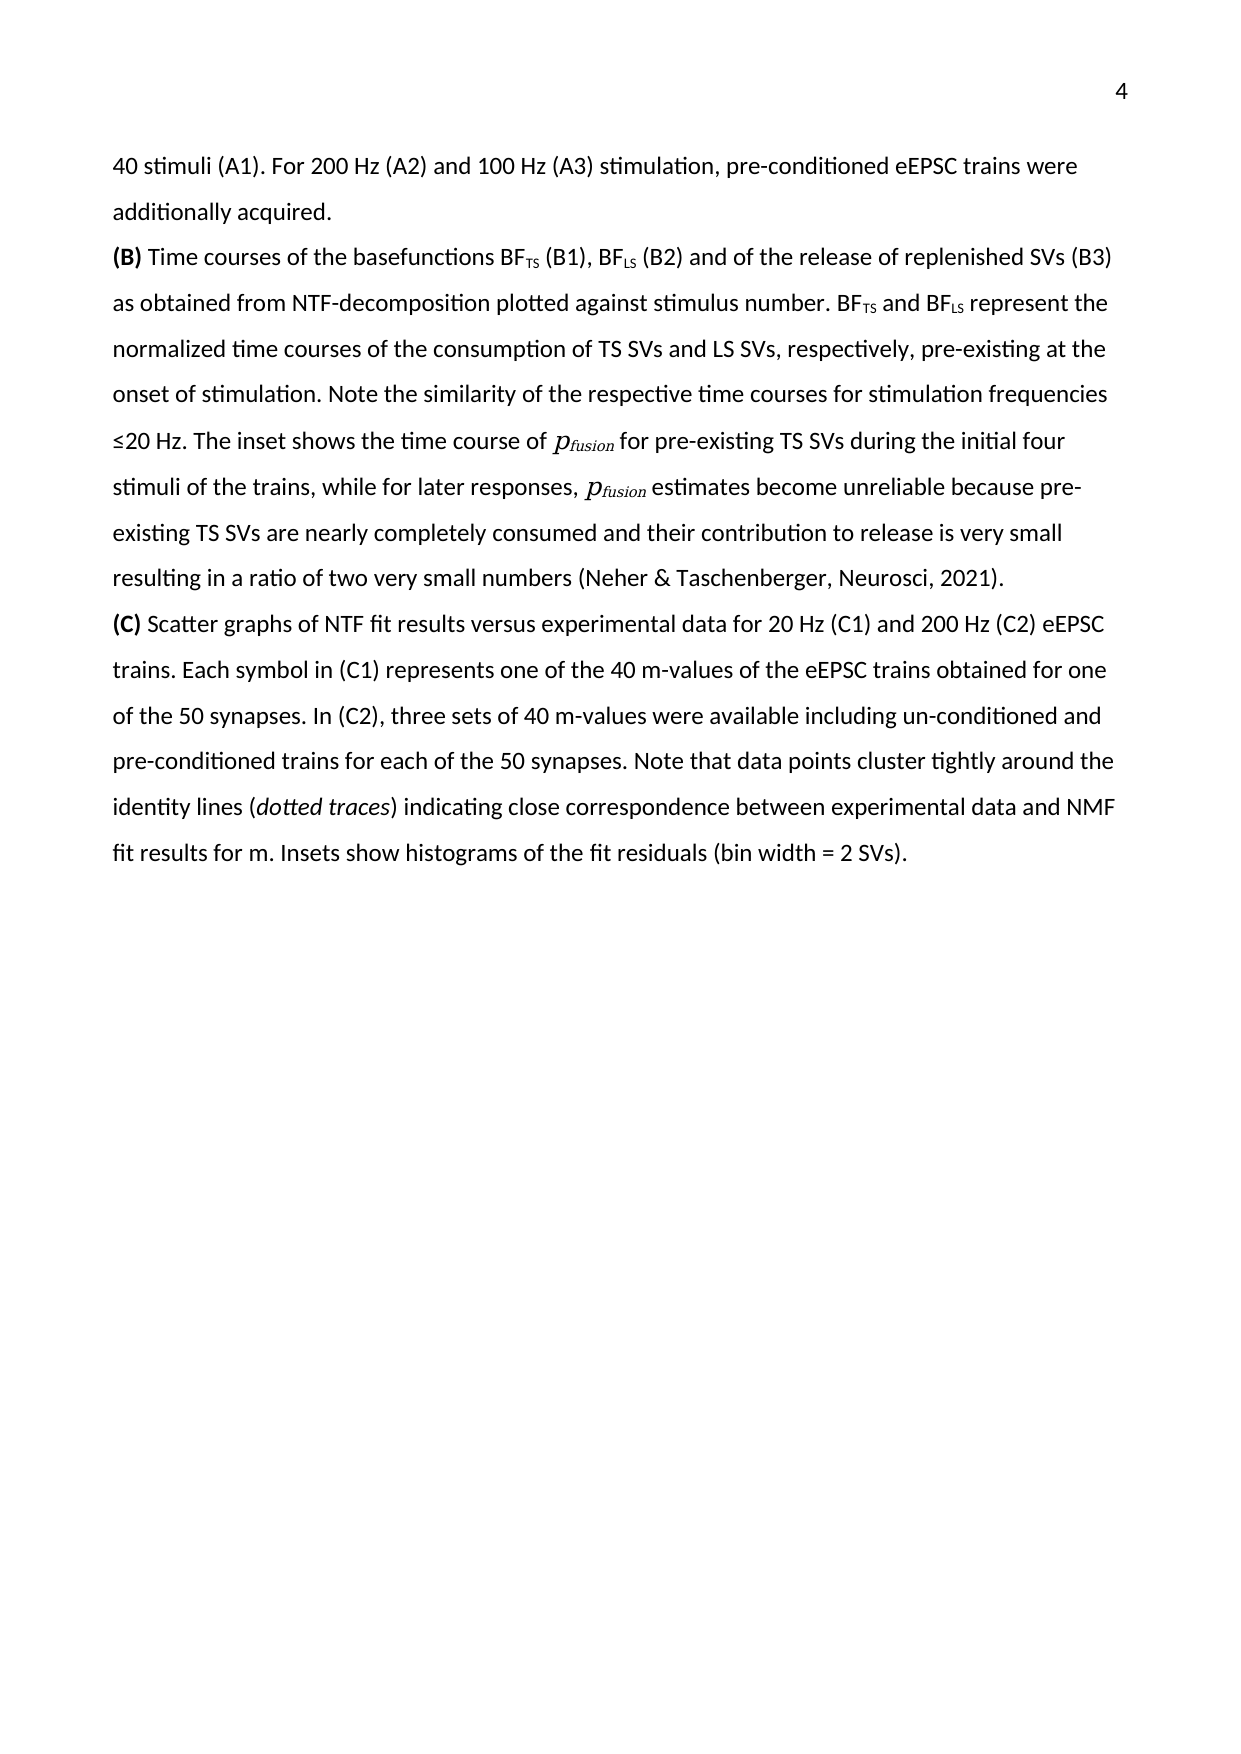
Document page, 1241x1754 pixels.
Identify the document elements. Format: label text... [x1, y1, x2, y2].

text (C) Scatter graphs of NTF ﬁt results versus experimental data for 20 Hz (C1) and 200 Hz (C2) eEPSC trains. Each symbol in (C1) represents one of the 40 m-values of the eEPSC trains obtained for one of the 50 synapses. In (C2), three sets of 40 m-values were available including un-conditioned and pre-conditioned trains for each of the 50 synapses. Note that data points cluster tightly around the identity lines (dotted traces) indicating close correspondence between experimental data and NMF ﬁt results for m. Insets show histograms of the ﬁt residuals (bin width = 2 SVs). [112, 608, 1128, 913]
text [112, 150, 1128, 226]
text (B) Time courses of the basefunctions BFTS (B1), BFLS (B2) and of the release of replenished SVs (B3) as obtained from NTF-decomposition plotted against stimulus number. BFTS and BFLS represent the normalized time courses of the consumption of TS SVs and LS SVs, respectively, pre-existing at the onset of stimulation. Note the similarity of the respective time courses for stimulation frequencies ≤20 Hz. The inset shows the time course of pfusion for pre-existing TS SVs during the initial four stimuli of the trains, while for later responses, pfusion estimates become unreliable because pre-existing TS SVs are nearly completely consumed and their contribution to release is very small resulting in a ratio of two very small numbers (Neher & Taschenberger, Neurosci, 2021). [112, 241, 1128, 593]
